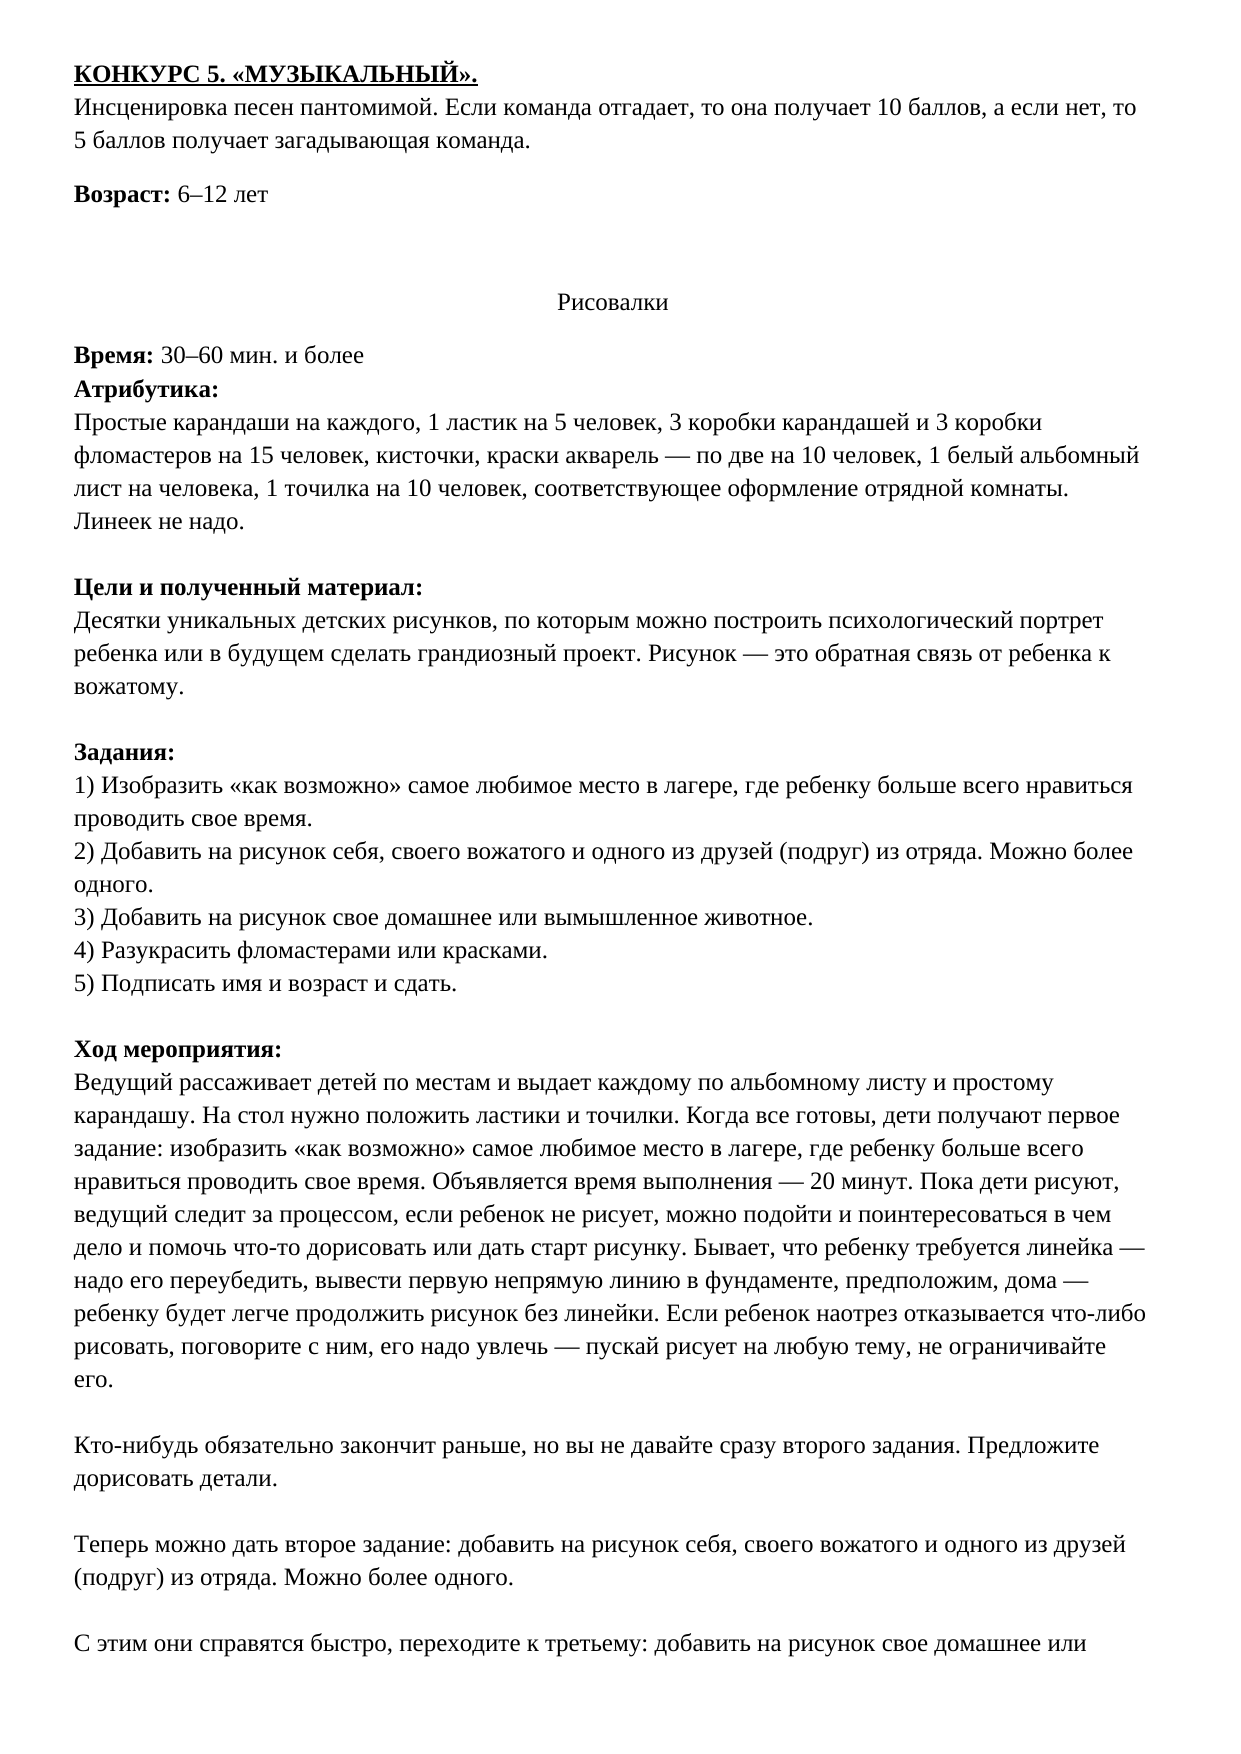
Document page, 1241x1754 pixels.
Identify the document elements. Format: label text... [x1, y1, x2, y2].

text Рисовалки [74, 287, 1152, 316]
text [74, 341, 1152, 1657]
text Возраст: 6–12 лет [74, 179, 1152, 208]
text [74, 59, 1152, 154]
